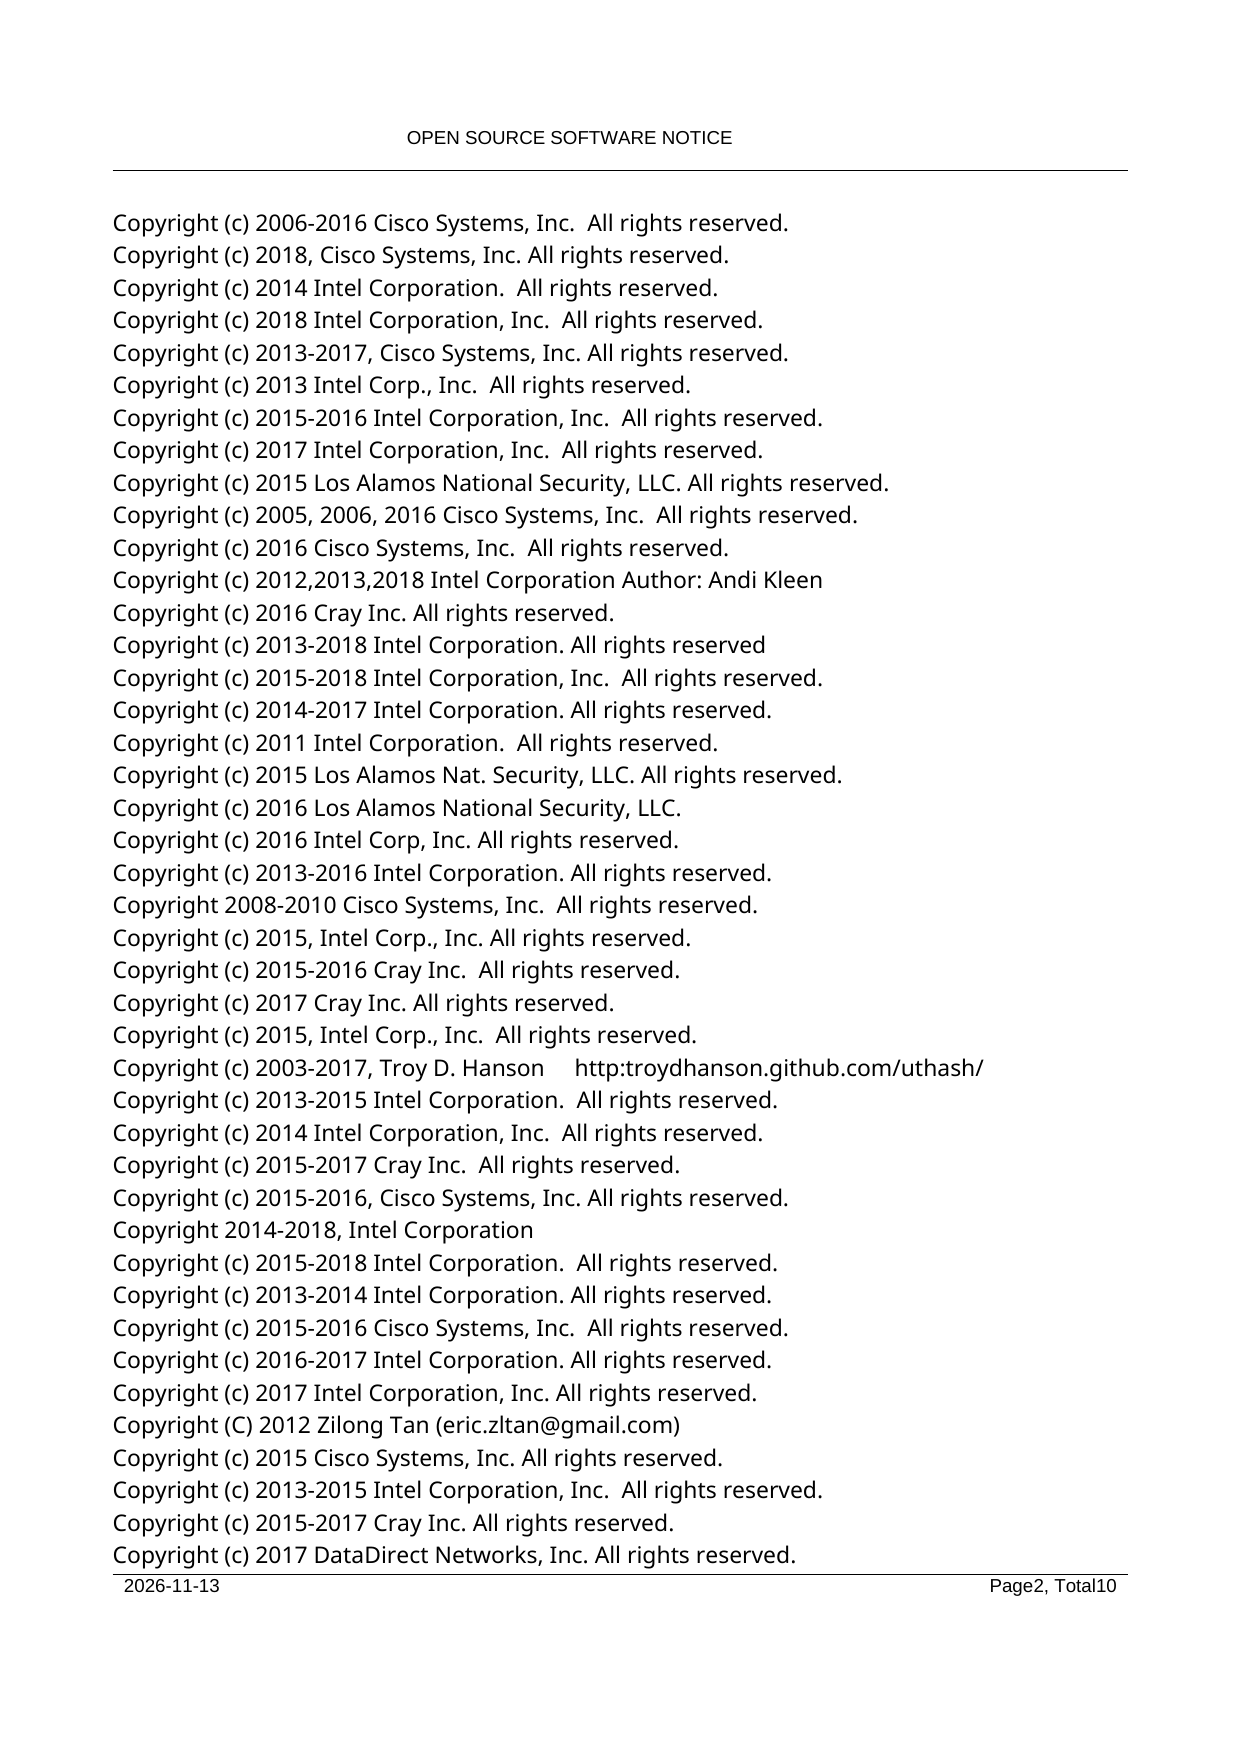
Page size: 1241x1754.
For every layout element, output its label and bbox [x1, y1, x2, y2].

text [112, 206, 1128, 1571]
